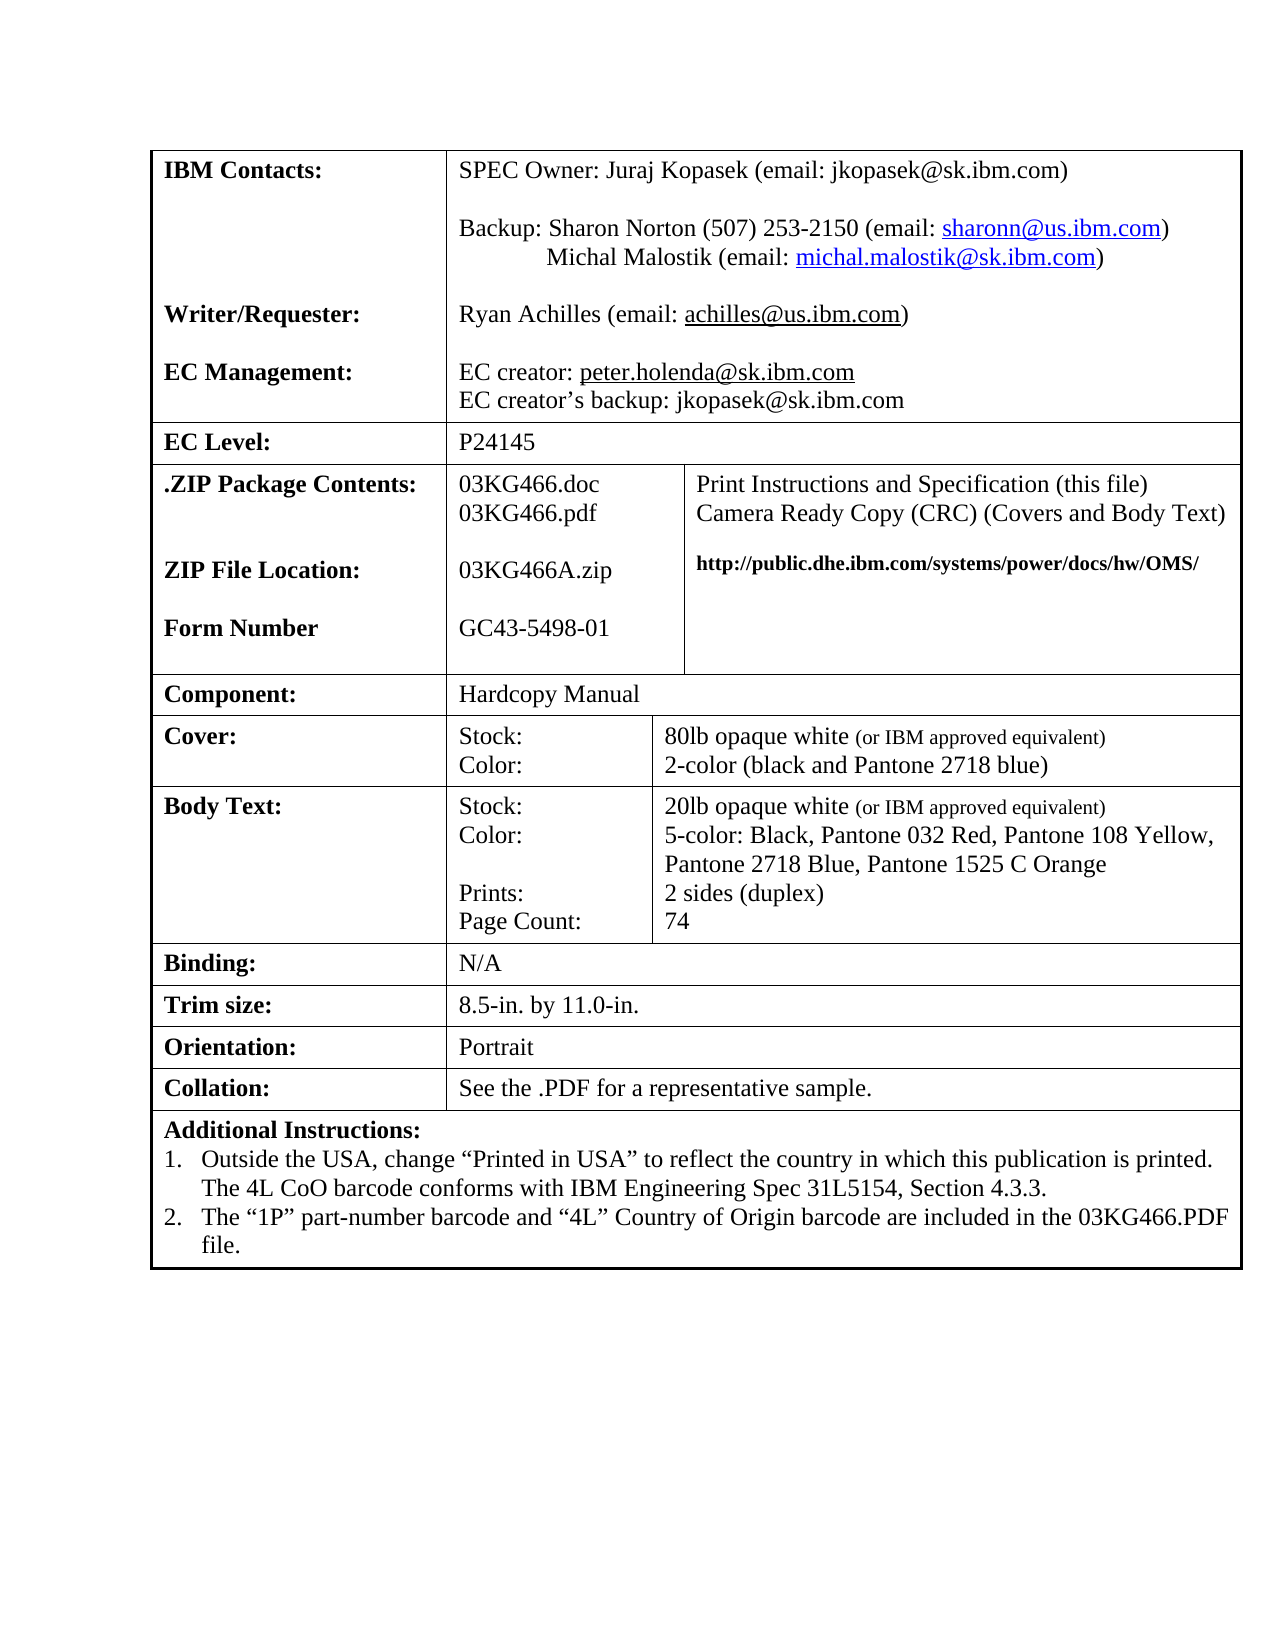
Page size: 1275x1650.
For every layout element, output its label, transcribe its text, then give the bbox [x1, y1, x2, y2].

table_cell Orientation: [153, 1027, 446, 1068]
table_cell EC Level: [153, 423, 446, 463]
table_cell Component: [153, 675, 446, 715]
table_cell 20lb opaque white (or IBM approved equivalent) 5-color: Black, Pantone 032 Red, Pantone 108 Yellow, Pantone 2718 Blue, Pantone 1525 C Orange 2 sides (duplex) 74 [653, 787, 1240, 943]
table_cell N/A [447, 944, 1240, 984]
table_cell Print Instructions and Specification (this file) Camera Ready Copy (CRC) (Covers and Body Text) http://public.dhe.ibm.com/systems/power/docs/hw/OMS/ [685, 465, 1240, 674]
table_header SPEC Owner: Juraj Kopasek (email: jkopasek@sk.ibm.com) Backup: Sharon Norton (507) 253-2150 (email: sharonn@us.ibm.com) Michal Malostik (email: michal.malostik@sk.ibm.com) Ryan Achilles (email: achilles@us.ibm.com) EC creator: peter.holenda@sk.ibm.com EC creator’s backup: jkopasek@sk.ibm.com [447, 151, 1240, 422]
table_cell Trim size: [153, 986, 446, 1026]
table_cell Stock: Color: Prints: Page Count: [447, 787, 652, 943]
table_cell Portrait [447, 1027, 1240, 1068]
table_cell Additional Instructions: Outside the USA, change “Printed in USA” to reflect the country in which this publication is printed. The 4L CoO barcode conforms with IBM Engineering Spec 31L5154, Section 4.3.3. The “1P” part-number barcode and “4L” Country of Origin barcode are included in the 03KG466.PDF file. [153, 1111, 1240, 1267]
table_cell P24145 [447, 423, 1240, 463]
table_cell Collation: [153, 1069, 446, 1110]
table_cell Stock: Color: [447, 716, 652, 786]
table_cell Body Text: [153, 787, 446, 943]
table_cell Binding: [153, 944, 446, 984]
table_cell Cover: [153, 716, 446, 786]
table_cell 80lb opaque white (or IBM approved equivalent) 2-color (black and Pantone 2718 blue) [653, 716, 1240, 786]
table_header IBM Contacts: Writer/Requester: EC Management: [153, 151, 446, 422]
table_cell See the .PDF for a representative sample. [447, 1069, 1240, 1110]
table_cell .ZIP Package Contents: ZIP File Location: Form Number [153, 465, 446, 674]
table_cell 8.5-in. by 11.0-in. [447, 986, 1240, 1026]
table_cell Hardcopy Manual [447, 675, 1240, 715]
table_cell 03KG466.doc 03KG466.pdf 03KG466A.zip GC43-5498-01 [447, 465, 684, 674]
